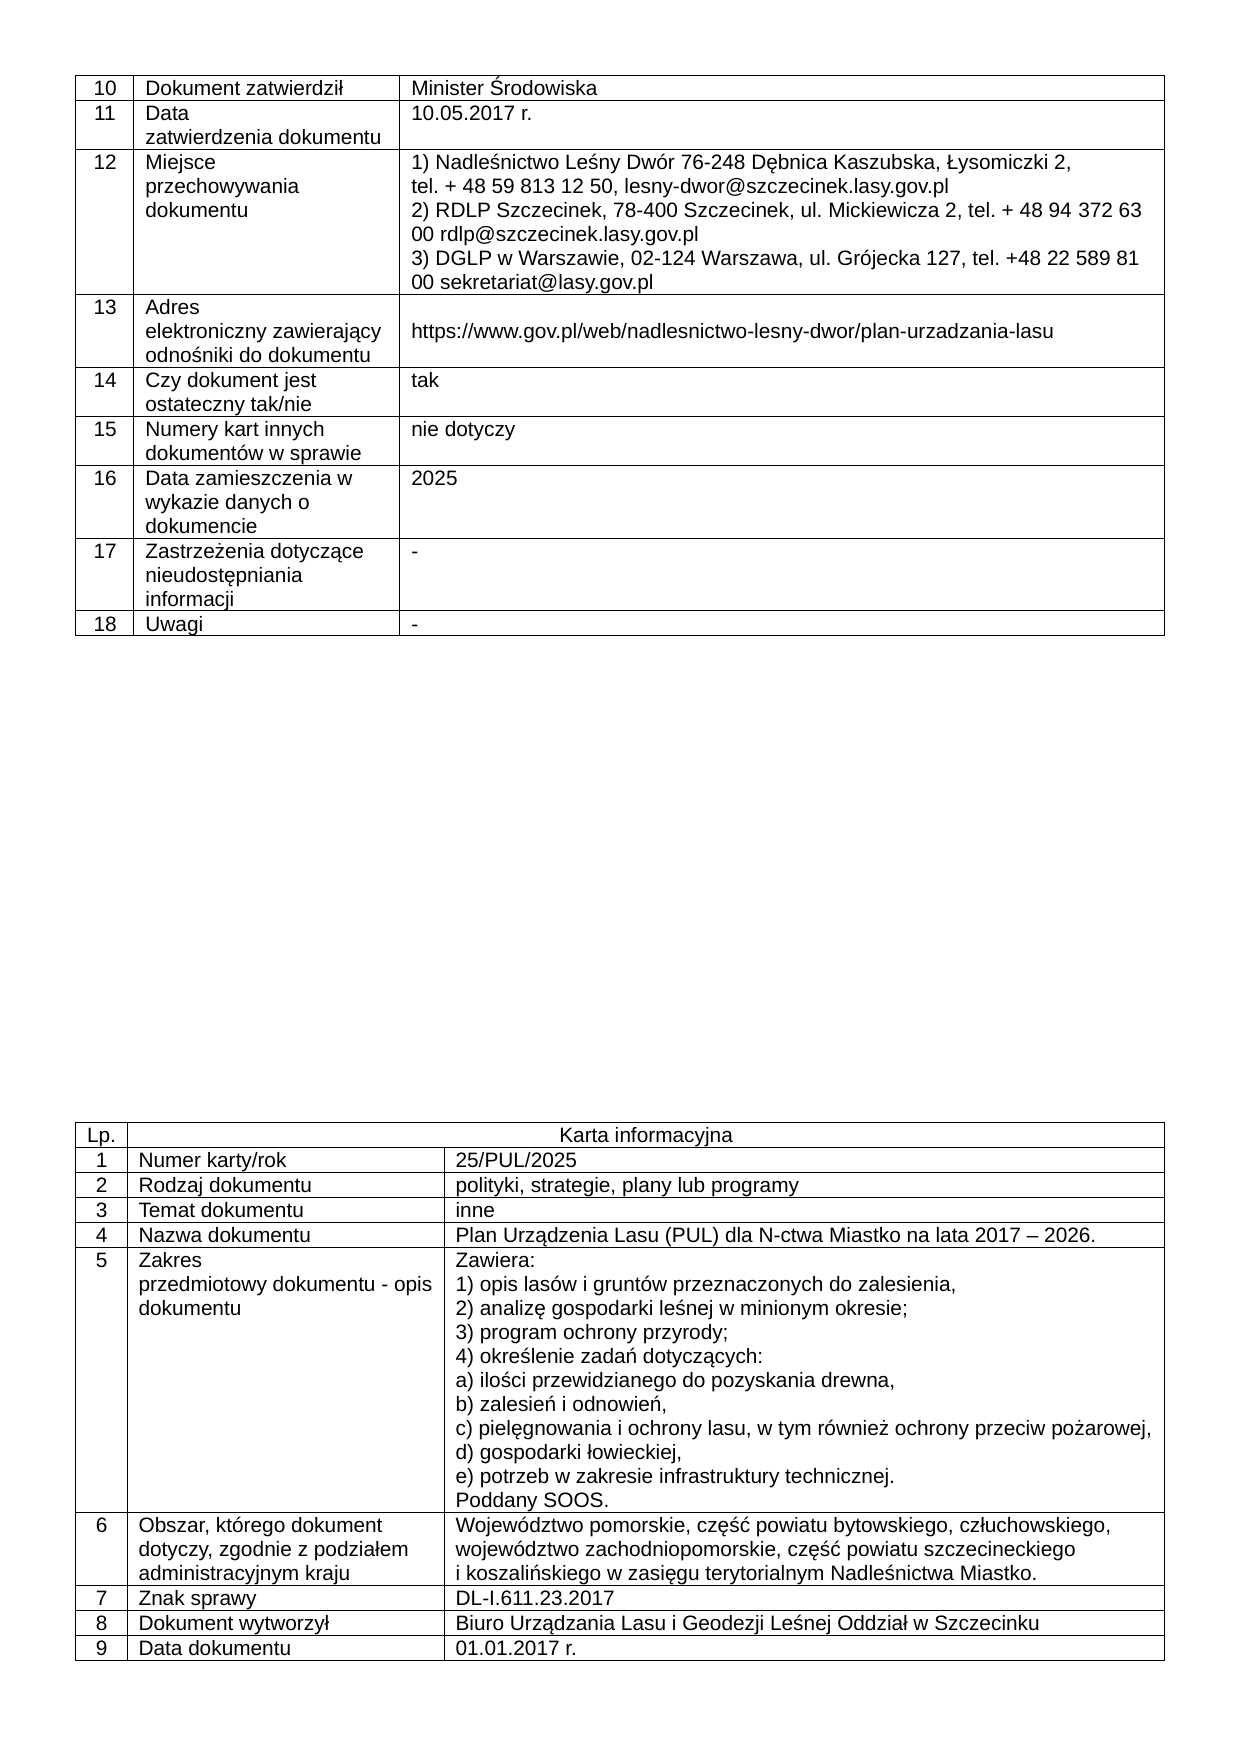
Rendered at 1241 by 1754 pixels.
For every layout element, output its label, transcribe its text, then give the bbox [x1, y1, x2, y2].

table_cell 13 [76, 295, 133, 367]
table_header Lp. [76, 1123, 127, 1147]
table_cell Znak sprawy [128, 1586, 444, 1610]
table_cell 2 [76, 1173, 127, 1197]
table_cell 12 [76, 150, 133, 294]
table_cell 1 [76, 1148, 127, 1172]
table_cell 10 [76, 76, 133, 100]
table_cell 15 [76, 417, 133, 464]
table_cell polityki, strategie, plany lub programy [445, 1173, 1164, 1197]
table_cell Data zatwierdzenia dokumentu [134, 101, 399, 149]
table_cell 3 [76, 1198, 127, 1222]
table_cell nie dotyczy [400, 417, 1164, 464]
table_cell 8 [76, 1611, 127, 1635]
table_header Karta informacyjna [128, 1123, 1164, 1147]
table_cell Plan Urządzenia Lasu (PUL) dla N-ctwa Miastko na lata 2017 – 2026. [445, 1223, 1164, 1247]
table_cell 9 [76, 1636, 127, 1660]
table_cell Czy dokument jest ostateczny tak/nie [134, 368, 399, 416]
table_cell Data dokumentu [128, 1636, 444, 1660]
table_cell - [400, 611, 1164, 635]
table_cell Temat dokumentu [128, 1198, 444, 1222]
table_cell Województwo pomorskie, część powiatu bytowskiego, człuchowskiego, województwo zachodniopomorskie, część powiatu szczecineckiego i koszalińskiego w zasięgu terytorialnym Nadleśnictwa Miastko. [445, 1513, 1164, 1585]
table_cell https://www.gov.pl/web/nadlesnictwo-lesny-dwor/plan-urzadzania-lasu [400, 295, 1164, 367]
table_cell Minister Środowiska [400, 76, 1164, 100]
table_cell 25/PUL/2025 [445, 1148, 1164, 1172]
table_cell 16 [76, 466, 133, 537]
table_cell 11 [76, 101, 133, 149]
table_cell Dokument zatwierdził [134, 76, 399, 100]
table_cell Miejsce przechowywania dokumentu [134, 150, 399, 294]
table_cell Uwagi [134, 611, 399, 635]
table_cell Numery kart innych dokumentów w sprawie [134, 417, 399, 464]
table_cell Zastrzeżenia dotyczące nieudostępniania informacji [134, 539, 399, 610]
table_cell Dokument wytworzył [128, 1611, 444, 1635]
table_cell 2025 [400, 466, 1164, 537]
table_cell Adres elektroniczny zawierający odnośniki do dokumentu [134, 295, 399, 367]
table_cell Rodzaj dokumentu [128, 1173, 444, 1197]
table_cell 6 [76, 1513, 127, 1585]
table_cell Data zamieszczenia w wykazie danych o dokumencie [134, 466, 399, 537]
table_cell inne [445, 1198, 1164, 1222]
table_cell Zawiera: 1) opis lasów i gruntów przeznaczonych do zalesienia, 2) analizę gospodarki leśnej w minionym okresie; 3) program ochrony przyrody; 4) określenie zadań dotyczących: a) ilości przewidzianego do pozyskania drewna, b) zalesień i odnowień, c) pielęgnowania i ochrony lasu, w tym również ochrony przeciw pożarowej, d) gospodarki łowieckiej, e) potrzeb w zakresie infrastruktury technicznej. Poddany SOOS. [445, 1248, 1164, 1512]
table_cell Biuro Urządzania Lasu i Geodezji Leśnej Oddział w Szczecinku [445, 1611, 1164, 1635]
table_cell Zakres przedmiotowy dokumentu - opis dokumentu [128, 1248, 444, 1512]
table_cell 7 [76, 1586, 127, 1610]
table_cell 10.05.2017 r. [400, 101, 1164, 149]
table_cell DL-I.611.23.2017 [445, 1586, 1164, 1610]
table_cell 17 [76, 539, 133, 610]
table_cell 18 [76, 611, 133, 635]
table_cell tak [400, 368, 1164, 416]
table_cell 1) Nadleśnictwo Leśny Dwór 76-248 Dębnica Kaszubska, Łysomiczki 2, tel. + 48 59 813 12 50, lesny-dwor@szczecinek.lasy.gov.pl 2) RDLP Szczecinek, 78-400 Szczecinek, ul. Mickiewicza 2, tel. + 48 94 372 63 00 rdlp@szczecinek.lasy.gov.pl 3) DGLP w Warszawie, 02-124 Warszawa, ul. Grójecka 127, tel. +48 22 589 81 00 sekretariat@lasy.gov.pl [400, 150, 1164, 294]
table_cell Nazwa dokumentu [128, 1223, 444, 1247]
table_cell 14 [76, 368, 133, 416]
table_cell - [400, 539, 1164, 610]
table_cell 01.01.2017 r. [445, 1636, 1164, 1660]
table_cell Obszar, którego dokument dotyczy, zgodnie z podziałem administracyjnym kraju [128, 1513, 444, 1585]
table_cell 5 [76, 1248, 127, 1512]
table_cell 4 [76, 1223, 127, 1247]
table_cell Numer karty/rok [128, 1148, 444, 1172]
